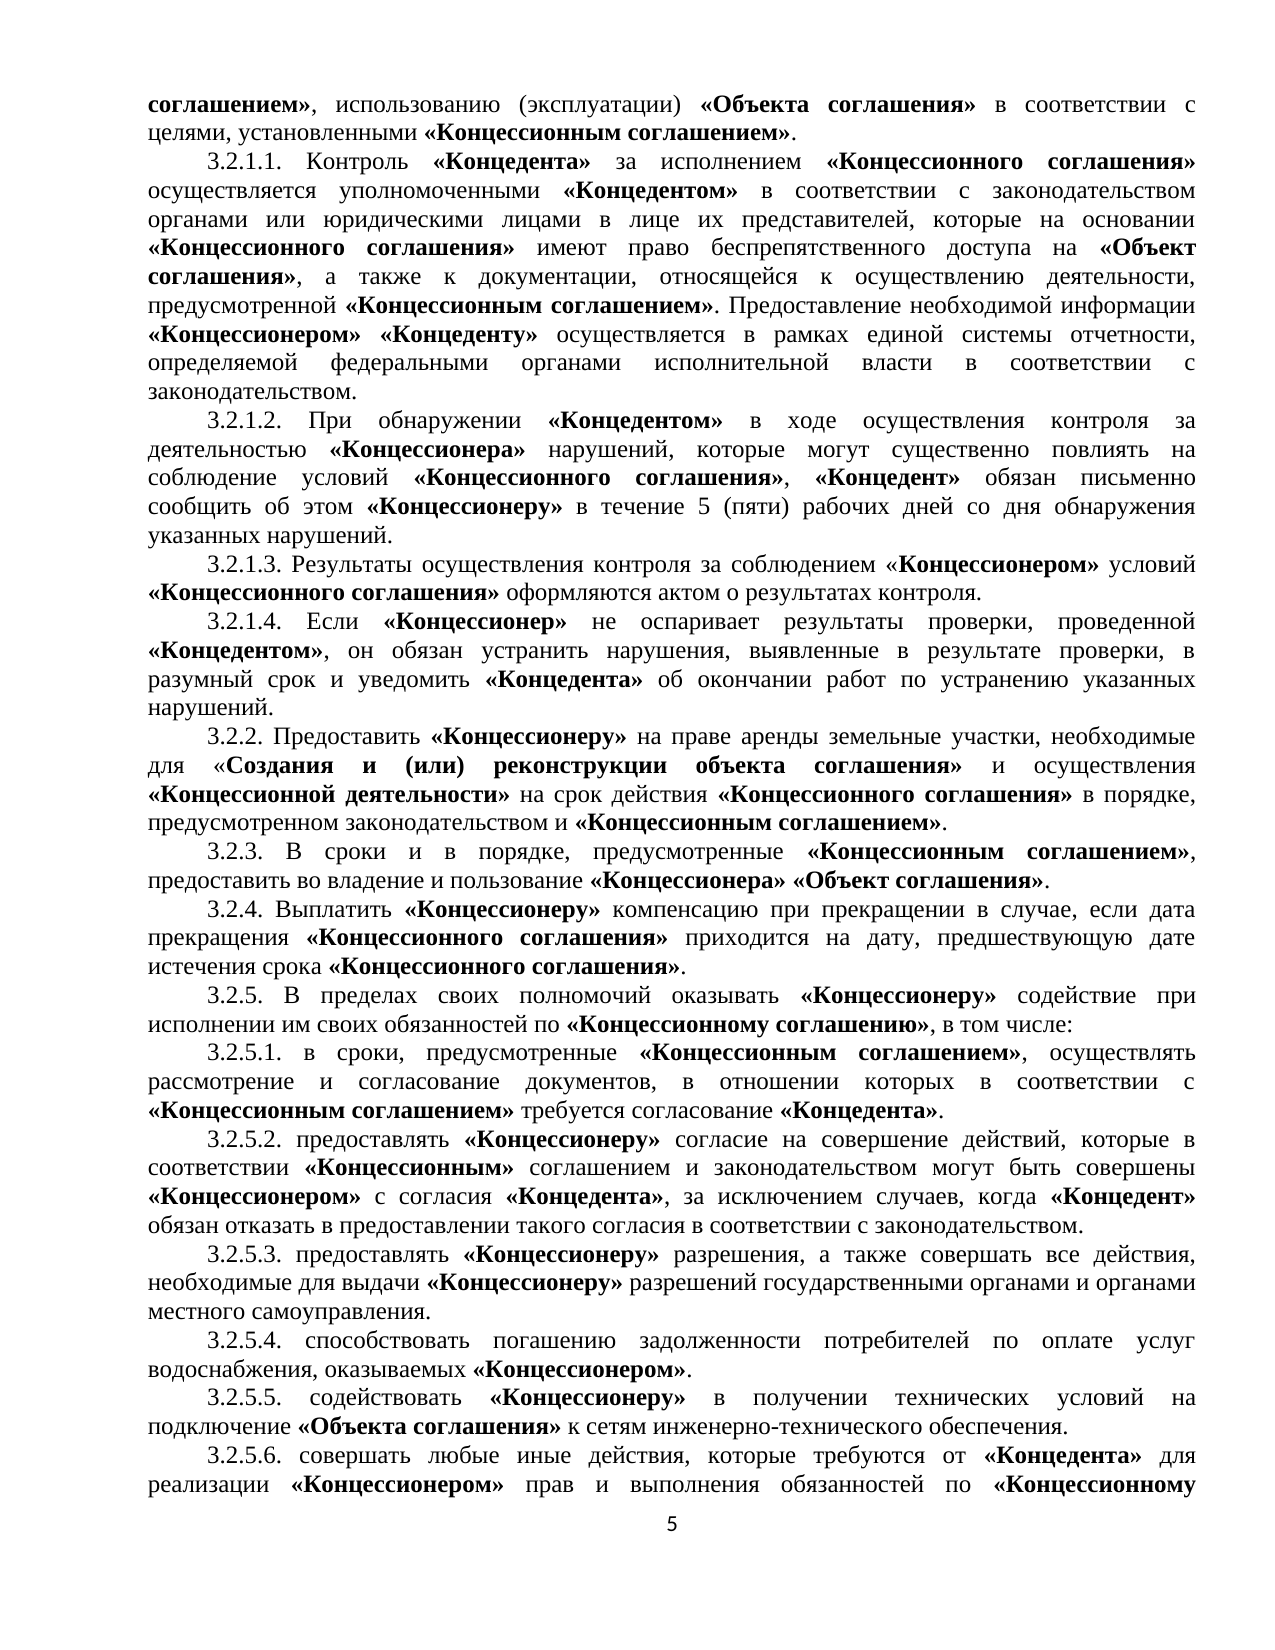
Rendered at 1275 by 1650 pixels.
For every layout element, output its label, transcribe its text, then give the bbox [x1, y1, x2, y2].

text 3.2.5.1. в сроки, предусмотренные «Концессионным соглашением», осуществлять рассмотрение и согласование документов, в отношении которых в соответствии с «Концессионным соглашением» требуется согласование «Концедента». [148, 1037, 1196, 1124]
text 3.2.1.2. При обнаружении «Концедентом» в ходе осуществления контроля за деятельностью «Концессионера» нарушений, которые могут существенно повлиять на соблюдение условий «Концессионного соглашения», «Концедент» обязан письменно сообщить об этом «Концессионеру» в течение 5 (пяти) рабочих дней со дня обнаружения указанных нарушений. [148, 405, 1196, 549]
text 3.2.5.5. содействовать «Концессионеру» в получении технических условий на подключение «Объекта соглашения» к сетям инженерно-технического обеспечения. [148, 1382, 1196, 1440]
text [148, 1440, 1196, 1497]
text 3.2.1.4. Если «Концессионер» не оспаривает результаты проверки, проведенной «Концедентом», он обязан устранить нарушения, выявленные в результате проверки, в разумный срок и уведомить «Концедента» об окончании работ по устранению указанных нарушений. [148, 606, 1196, 721]
text 3.2.2. Предоставить «Концессионеру» на праве аренды земельные участки, необходимые для «Создания и (или) реконструкции объекта соглашения» и осуществления «Концессионной деятельности» на срок действия «Концессионного соглашения» в порядке, предусмотренном законодательством и «Концессионным соглашением». [148, 721, 1196, 836]
text 3.2.5.3. предоставлять «Концессионеру» разрешения, а также совершать все действия, необходимые для выдачи «Концессионеру» разрешений государственными органами и органами местного самоуправления. [148, 1239, 1196, 1325]
text 3.2.5.2. предоставлять «Концессионеру» согласие на совершение действий, которые в соответствии «Концессионным» соглашением и законодательством могут быть совершены «Концессионером» с согласия «Концедента», за исключением случаев, когда «Концедент» обязан отказать в предоставлении такого согласия в соответствии с законодательством. [148, 1124, 1196, 1239]
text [148, 89, 1196, 146]
text 3.2.3. В сроки и в порядке, предусмотренные «Концессионным соглашением», предоставить во владение и пользование «Концессионера» «Объект соглашения». [148, 836, 1196, 894]
text 3.2.4. Выплатить «Концессионеру» компенсацию при прекращении в случае, если дата прекращения «Концессионного соглашения» приходится на дату, предшествующую дате истечения срока «Концессионного соглашения». [148, 894, 1196, 980]
text 3.2.1.1. Контроль «Концедента» за исполнением «Концессионного соглашения» осуществляется уполномоченными «Концедентом» в соответствии с законодательством органами или юридическими лицами в лице их представителей, которые на основании «Концессионного соглашения» имеют право беспрепятственного доступа на «Объект соглашения», а также к документации, относящейся к осуществлению деятельности, предусмотренной «Концессионным соглашением». Предоставление необходимой информации «Концессионером» «Концеденту» осуществляется в рамках единой системы отчетности, определяемой федеральными органами исполнительной власти в соответствии с законодательством. [148, 146, 1196, 405]
text 3.2.1.3. Результаты осуществления контроля за соблюдением «Концессионером» условий «Концессионного соглашения» оформляются актом о результатах контроля. [148, 549, 1196, 606]
text 3.2.5.4. способствовать погашению задолженности потребителей по оплате услуг водоснабжения, оказываемых «Концессионером». [148, 1325, 1196, 1382]
text 3.2.5. В пределах своих полномочий оказывать «Концессионеру» содействие при исполнении им своих обязанностей по «Концессионному соглашению», в том числе: [148, 980, 1196, 1037]
